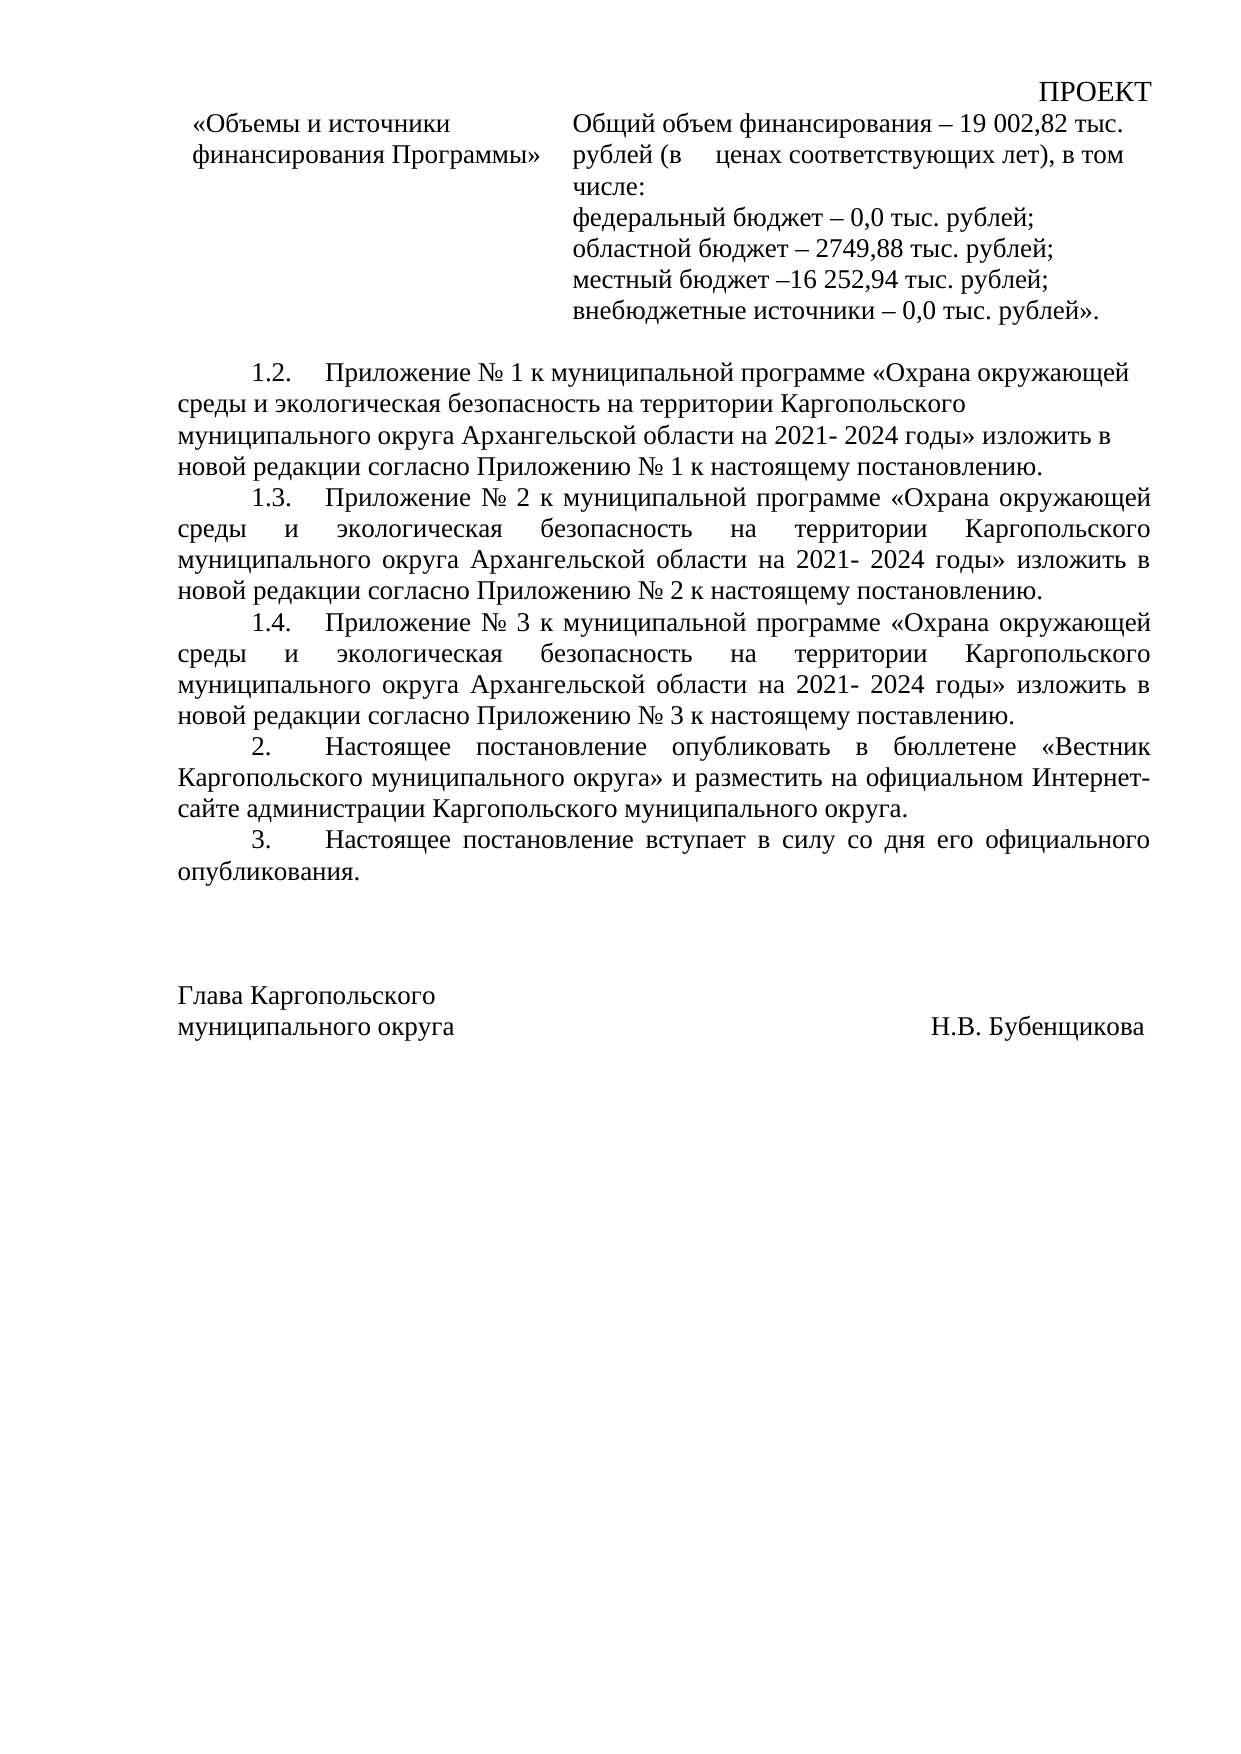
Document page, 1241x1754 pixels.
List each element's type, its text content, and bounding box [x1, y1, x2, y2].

list Настоящее постановление вступает в силу со дня его официального опубликования. [177, 824, 1152, 886]
list Приложение № 3 к муниципальной программе «Охрана окружающей среды и экологическая безопасность на территории Каргопольского муниципального округа Архангельской области на 2021- 2024 годы» изложить в новой редакции согласно Приложению № 3 к настоящему поставлению. [177, 606, 1152, 730]
list Приложение № 1 к муниципальной программе «Охрана окружающей среды и экологическая безопасность на территории Каргопольского муниципального округа Архангельской области на 2021- 2024 годы» изложить в новой редакции согласно Приложению № 1 к настоящему постановлению. [177, 356, 1152, 481]
table_header «Объемы и источники финансирования Программы» [166, 107, 561, 325]
subtitle Глава Каргопольского [177, 979, 1152, 1011]
list Приложение № 2 к муниципальной программе «Охрана окружающей среды и экологическая безопасность на территории Каргопольского муниципального округа Архангельской области на 2021- 2024 годы» изложить в новой редакции согласно Приложению № 2 к настоящему постановлению. [177, 481, 1152, 606]
table_header Общий объем финансирования – 19 002,82 тыс. рублей (в ценах соответствующих лет), в том числе: федеральный бюджет – 0,0 тыс. рублей; областной бюджет – 2749,88 тыс. рублей; местный бюджет –16 252,94 тыс. рублей; внебюджетные источники – 0,0 тыс. рублей». [561, 107, 1163, 325]
subtitle муниципального округа Н.В. Бубенщикова [177, 1011, 1152, 1042]
list Настоящее постановление опубликовать в бюллетене «Вестник Каргопольского муниципального округа» и разместить на официальном Интернет-сайте администрации Каргопольского муниципального округа. [177, 730, 1152, 824]
